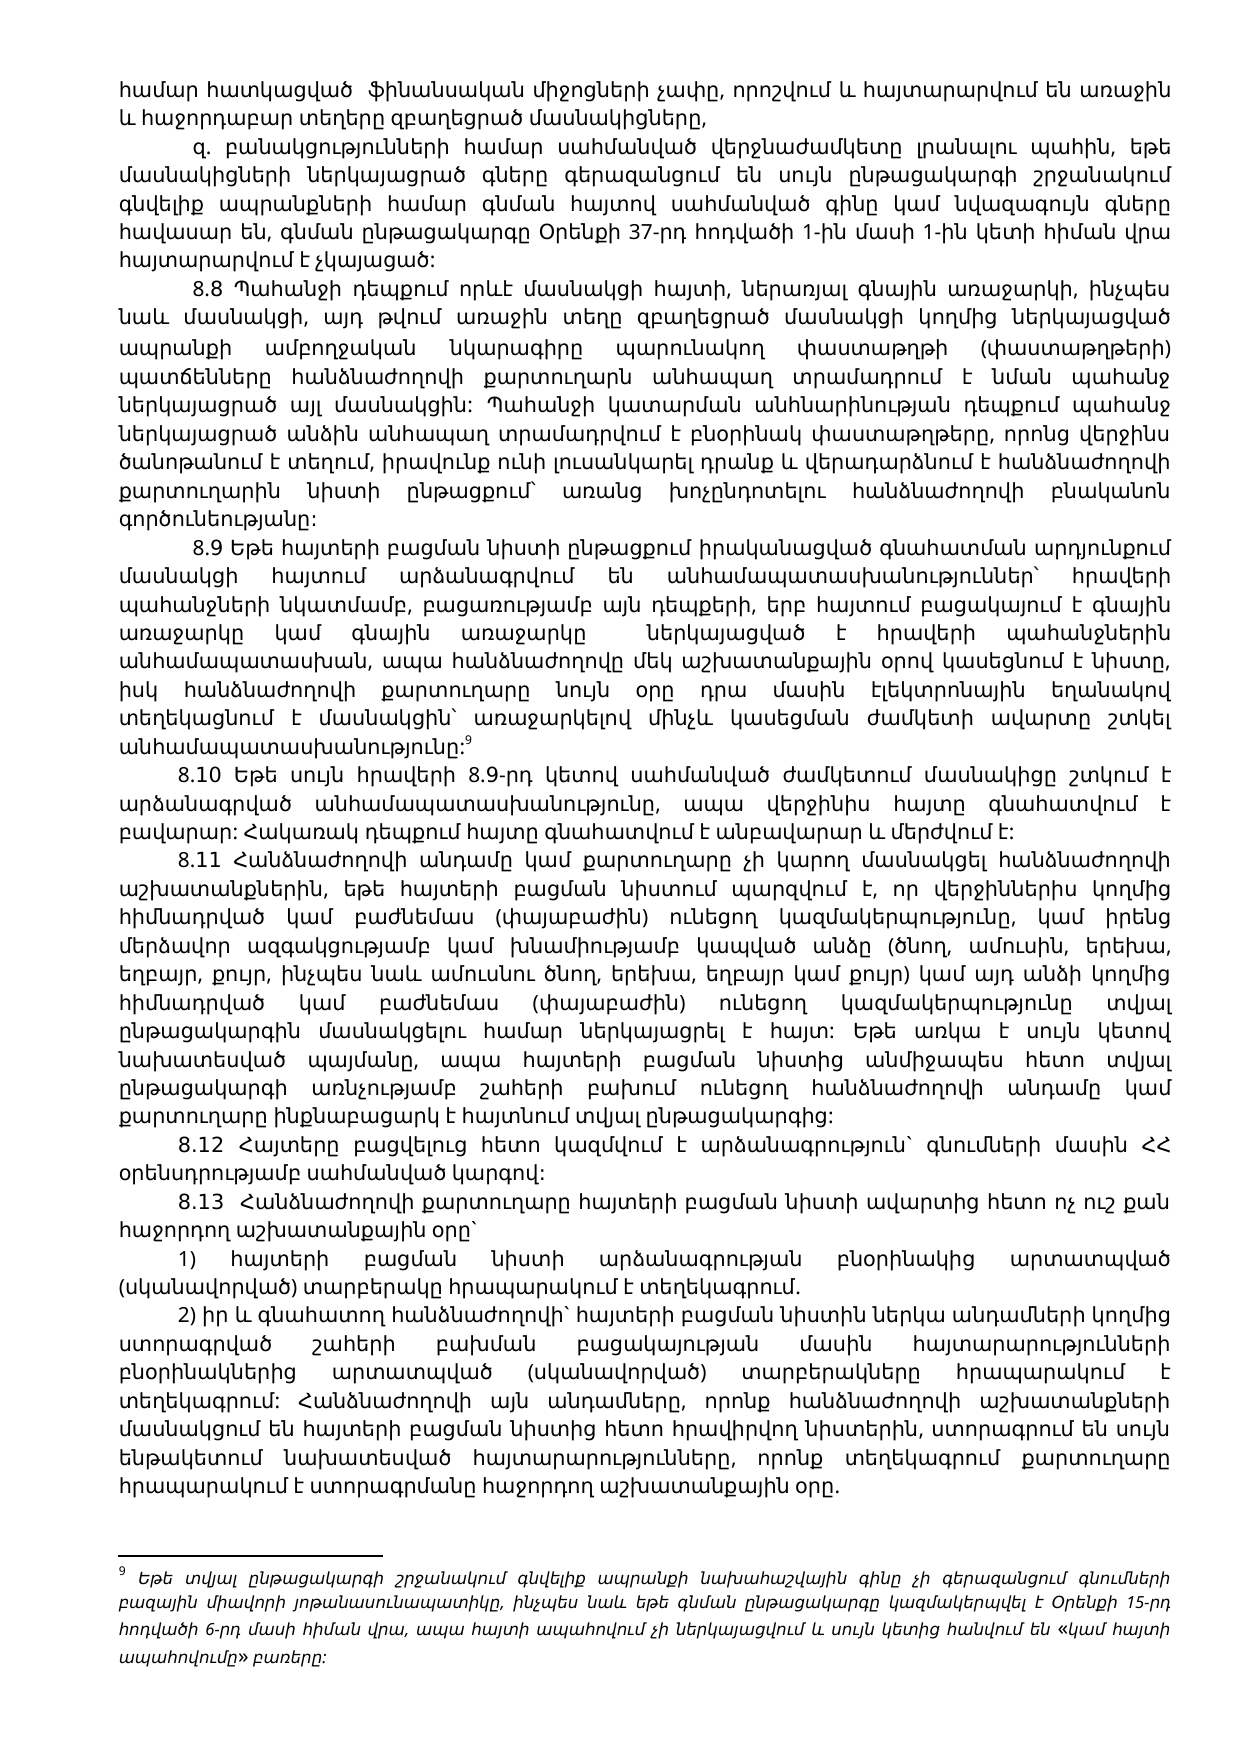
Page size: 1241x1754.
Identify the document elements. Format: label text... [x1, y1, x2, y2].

text 8.13 Հանձնաժողովի քարտուղարը հայտերի բացման նիստի ավարտից հետո ոչ ուշ քան հաջորդող աշխատանքային օրը` [118, 1187, 1171, 1244]
text 2) իր և գնահատող հանձնաժողովի` հայտերի բացման նիստին ներկա անդամների կողմից ստորագրված շահերի բախման բացակայության մասին հայտարարությունների բնօրինակներից արտատպված (սկանավորված) տարբերակները հրապարակում է տեղեկագրում: Հանձնաժողովի այն անդամները, որոնք հանձնաժողովի աշխատանքների մասնակցում են հայտերի բացման նիստից հետո հրավիրվող նիստերին, ստորագրում են սույն ենթակետում նախատեսված հայտարարությունները, որոնք տեղեկագրում քարտուղարը հրապարակում է ստորագրմանը հաջորդող աշխատանքային օրը. [118, 1301, 1171, 1500]
text 8.11 Հանձնաժողովի անդամը կամ քարտուղարը չի կարող մասնակցել հանձնաժողովի աշխատանքներին, եթե հայտերի բացման նիստում պարզվում է, որ վերջիններիս կողմից հիմնադրված կամ բաժնեմաս (փայաբաժին) ունեցող կազմակերպությունը, կամ իրենց մերձավոր ազգակցությամբ կամ խնամիությամբ կապված անձը (ծնող, ամուսին, երեխա, եղբայր, քույր, ինչպես նաև ամուսնու ծնող, երեխա, եղբայր կամ քույր) կամ այդ անձի կողմից հիմնադրված կամ բաժնեմաս (փայաբաժին) ունեցող կազմակերպությունը տվյալ ընթացակարգին մասնակցելու համար ներկայացրել է հայտ: Եթե առկա է սույն կետով նախատեսված պայմանը, ապա հայտերի բացման նիստից անմիջապես հետո տվյալ ընթացակարգի առնչությամբ շահերի բախում ունեցող հանձնաժողովի անդամը կամ քարտուղարը ինքնաբացարկ է հայտնում տվյալ ընթացակարգից: [118, 846, 1171, 1130]
text 8.8 Պահանջի դեպքում որևէ մասնակցի հայտի, ներառյալ գնային առաջարկի, ինչպես նաև մասնակցի, այդ թվում առաջին տեղը զբաղեցրած մասնակցի կողմից ներկայացված ապրանքի ամբողջական նկարագիրը պարունակող փաստաթղթի (փաստաթղթերի) պատճենները հանձնաժողովի քարտուղարն անհապաղ տրամադրում է նման պահանջ ներկայացրած այլ մասնակցին: Պահանջի կատարման անհնարինության դեպքում պահանջ ներկայացրած անձին անհապաղ տրամադրվում է բնօրինակ փաստաթղթերը, որոնց վերջինս ծանոթանում է տեղում, իրավունք ունի լուսանկարել դրանք և վերադարձնում է հանձնաժողովի քարտուղարին նիստի ընթացքում՝ առանց խոչընդոտելու հանձնաժողովի բնականոն գործունեությանը: [118, 274, 1171, 533]
text 8.10 Եթե սույն հրավերի 8.9-րդ կետով սահմանված ժամկետում մասնակիցը շտկում է արձանագրված անհամապատասխանությունը, ապա վերջինիս հայտը գնահատվում է բավարար: Հակառակ դեպքում հայտը գնահատվում է անբավարար և մերժվում է: [118, 760, 1171, 846]
text 8.9 Եթե հայտերի բացման նիստի ընթացքում իրականացված գնահատման արդյունքում մասնակցի հայտում արձանագրվում են անհամապատասխանություններ՝ հրավերի պահանջների նկատմամբ, բացառությամբ այն դեպքերի, երբ հայտում բացակայում է գնային առաջարկը կամ գնային առաջարկը ներկայացված է հրավերի պահանջներին անհամապատասխան, ապա հանձնաժողովը մեկ աշխատանքային օրով կասեցնում է նիստը, իսկ հանձնաժողովի քարտուղարը նույն օրը դրա մասին էլեկտրոնային եղանակով տեղեկացնում է մասնակցին՝ առաջարկելով մինչև կասեցման ժամկետի ավարտը շտկել անհամապատասխանությունը: [118, 533, 1171, 760]
text 1) հայտերի բացման նիստի արձանագրության բնօրինակից արտատպված (սկանավորված) տարբերակը հրապարակում է տեղեկագրում. [118, 1244, 1171, 1301]
text զ. բանակցությունների համար սահմանված վերջնաժամկետը լրանալու պահին, եթե մասնակիցների ներկայացրած գները գերազանցում են սույն ընթացակարգի շրջանակում գնվելիք ապրանքների համար գնման հայտով սահմանված գինը կամ նվազագույն գները հավասար են, գնման ընթացակարգը Օրենքի 37-րդ հոդվածի 1-ին մասի 1-ին կետի հիման վրա հայտարարվում է չկայացած: [118, 132, 1171, 274]
text 8.12 Հայտերը բացվելուց հետո կազմվում է արձանագրություն` գնումների մասին ՀՀ օրենսդրությամբ սահմանված կարգով: [118, 1130, 1171, 1187]
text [118, 75, 1171, 132]
